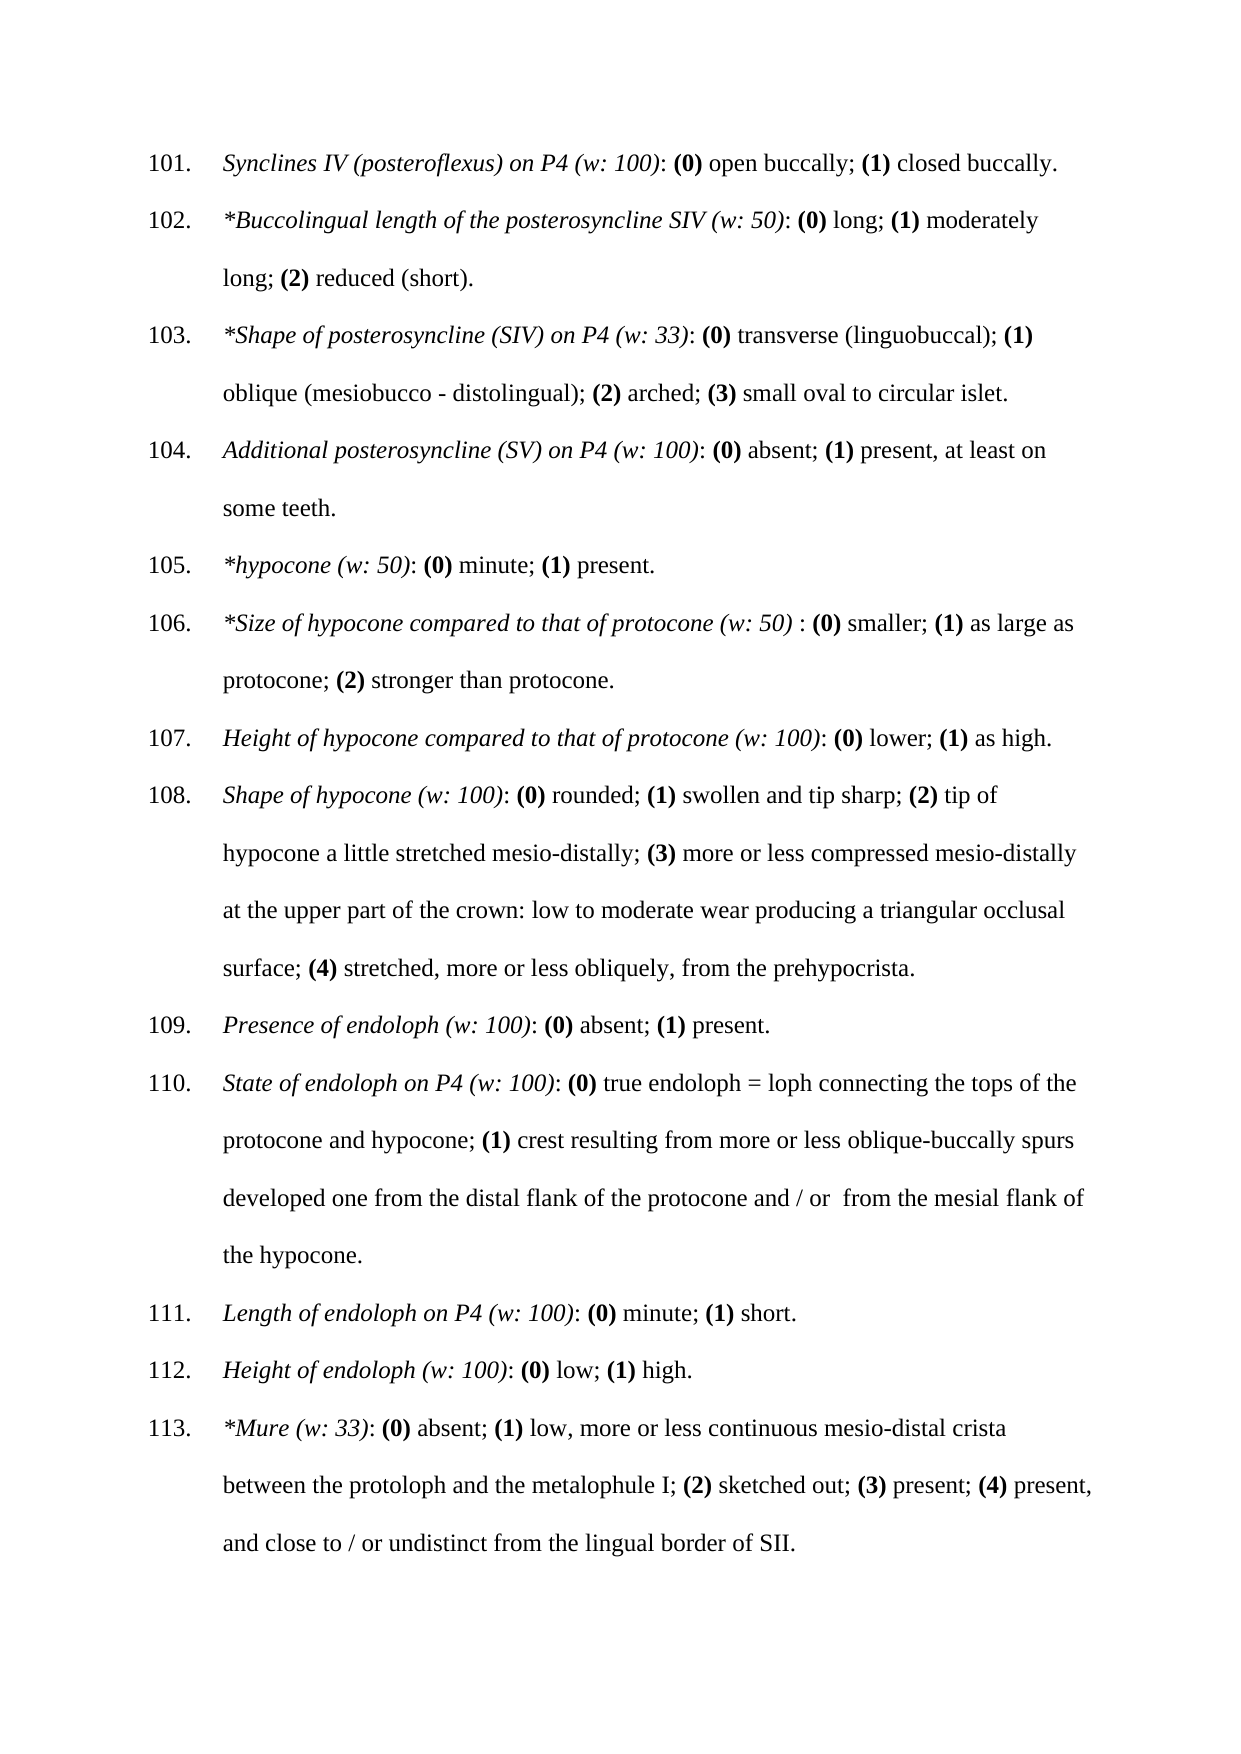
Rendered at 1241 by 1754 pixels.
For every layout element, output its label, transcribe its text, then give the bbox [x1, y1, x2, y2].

text 107. Height of hypocone compared to that of protocone (w: 100): (0) lower; (1) as high. [148, 723, 1093, 751]
text 112. Height of endoloph (w: 100): (0) low; (1) high. [148, 1355, 1093, 1384]
text 102. *Buccolingual length of the posterosyncline SIV (w: 50): (0) long; (1) moderately long; (2) reduced (short). [148, 205, 1093, 291]
text 104. Additional posterosyncline (SV) on P4 (w: 100): (0) absent; (1) present, at least on some teeth. [148, 435, 1093, 521]
text 110. State of endoloph on P4 (w: 100): (0) true endoloph = loph connecting the tops of the protocone and hypocone; (1) crest resulting from more or less oblique-buccally spurs developed one from the distal flank of the protocone and / or from the mesial flank of the hypocone. [148, 1068, 1093, 1269]
text 109. Presence of endoloph (w: 100): (0) absent; (1) present. [148, 1010, 1093, 1039]
text 113. *Mure (w: 33): (0) absent; (1) low, more or less continuous mesio-distal crista between the protoloph and the metalophule I; (2) sketched out; (3) present; (4) present, and close to / or undistinct from the lingual border of SII. [148, 1413, 1093, 1556]
text 103. *Shape of posterosyncline (SIV) on P4 (w: 33): (0) transverse (linguobuccal); (1) oblique (mesiobucco - distolingual); (2) arched; (3) small oval to circular islet. [148, 320, 1093, 406]
text 105. *hypocone (w: 50): (0) minute; (1) present. [148, 550, 1093, 579]
text 111. Length of endoloph on P4 (w: 100): (0) minute; (1) short. [148, 1298, 1093, 1326]
text 108. Shape of hypocone (w: 100): (0) rounded; (1) swollen and tip sharp; (2) tip of hypocone a little stretched mesio-distally; (3) more or less compressed mesio-distally at the upper part of the crown: low to moderate wear producing a triangular occlusal surface; (4) stretched, more or less obliquely, from the prehypocrista. [148, 780, 1093, 981]
text 106. *Size of hypocone compared to that of protocone (w: 50) : (0) smaller; (1) as large as protocone; (2) stronger than protocone. [148, 608, 1093, 694]
text 101. Synclines IV (posteroflexus) on P4 (w: 100): (0) open buccally; (1) closed buccally. [148, 148, 1093, 176]
